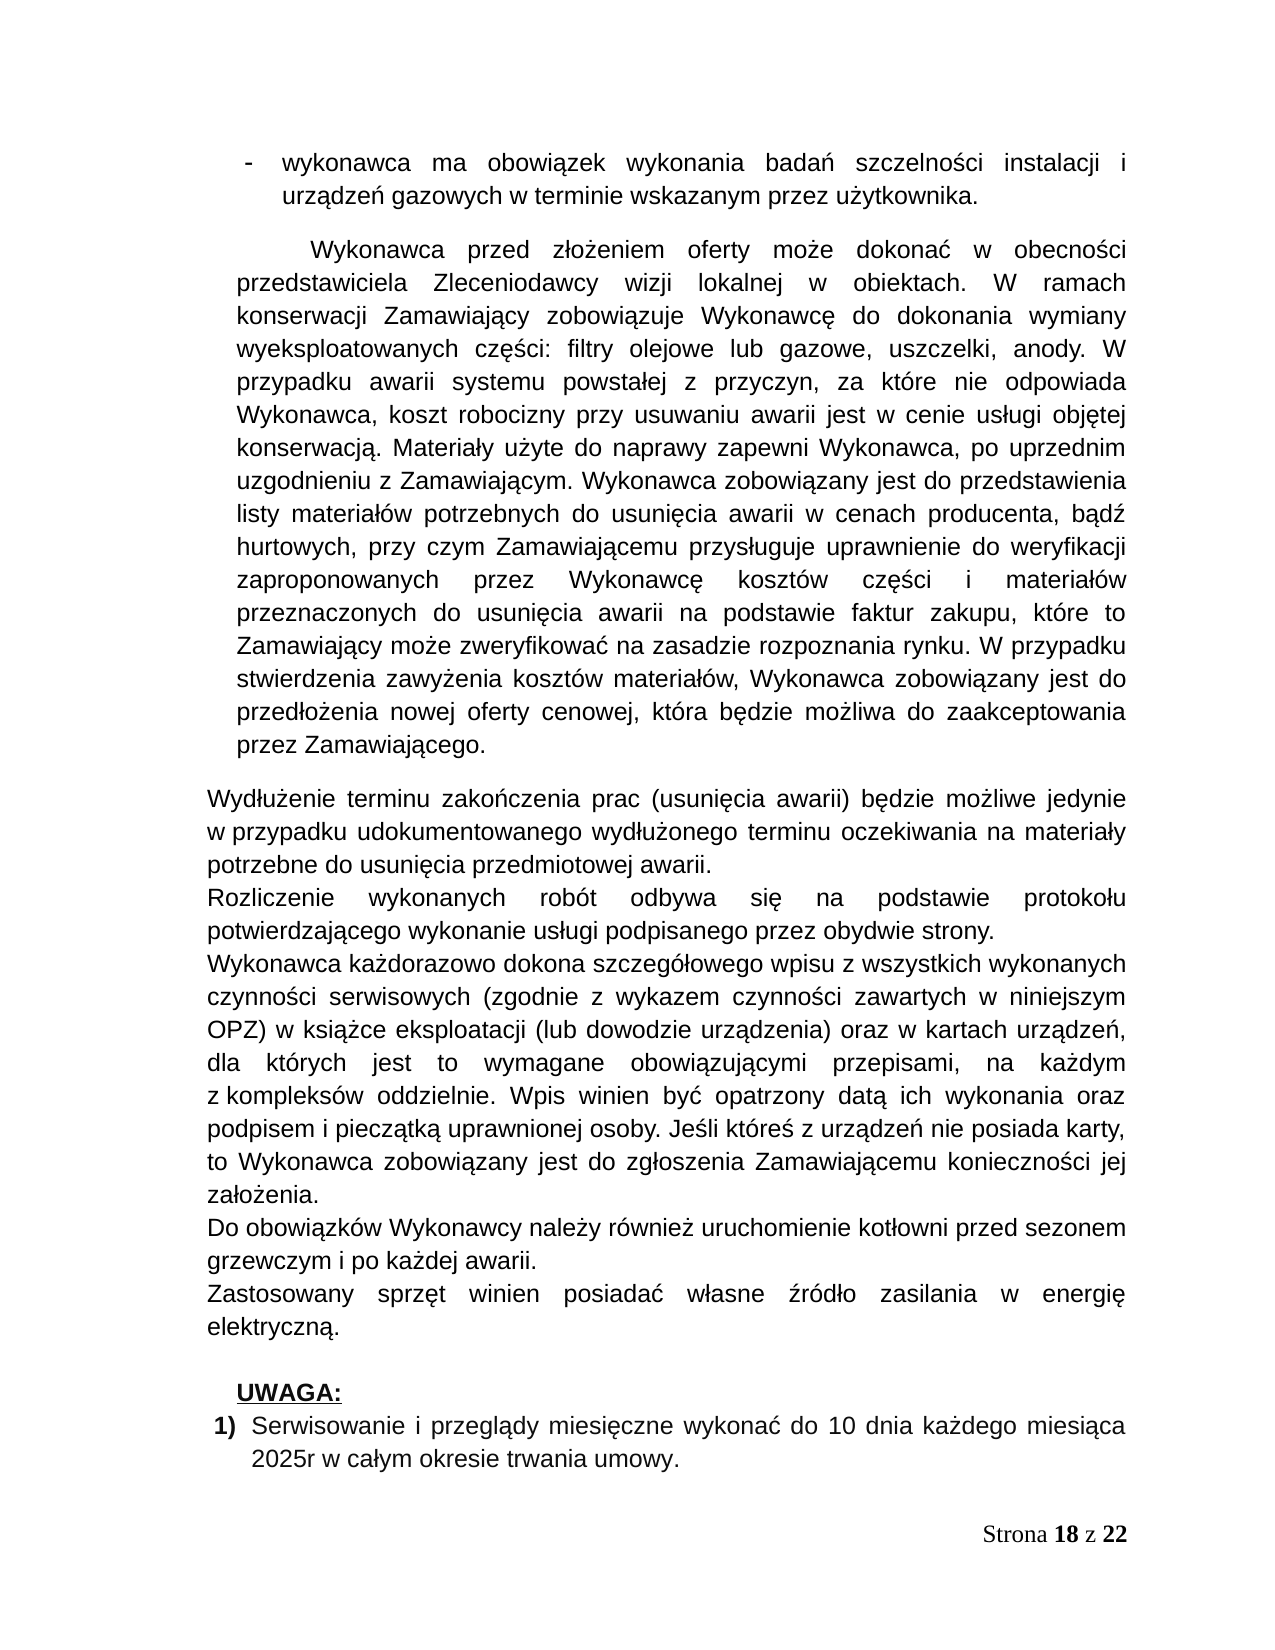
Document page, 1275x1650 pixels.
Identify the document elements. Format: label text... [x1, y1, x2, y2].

text Zastosowany sprzęt winien posiadać własne źródło zasilania w energię elektryczną. [207, 1279, 1127, 1341]
text Rozliczenie wykonanych robót odbywa się na podstawie protokołu potwierdzającego wykonanie usługi podpisanego przez obydwie strony. [207, 883, 1127, 945]
text Do obowiązków Wykonawcy należy również uruchomienie kotłowni przed sezonem grzewczym i po każdej awarii. [207, 1213, 1127, 1275]
text Wykonawca przed złożeniem oferty może dokonać w obecności przedstawiciela Zleceniodawcy wizji lokalnej w obiektach. W ramach konserwacji Zamawiający zobowiązuje Wykonawcę do dokonania wymiany wyeksploatowanych części: filtry olejowe lub gazowe, uszczelki, anody. W przypadku awarii systemu powstałej z przyczyn, za które nie odpowiada Wykonawca, koszt robocizny przy usuwaniu awarii jest w cenie usługi objętej konserwacją. Materiały użyte do naprawy zapewni Wykonawca, po uprzednim uzgodnieniu z Zamawiającym. Wykonawca zobowiązany jest do przedstawienia listy materiałów potrzebnych do usunięcia awarii w cenach producenta, bądź hurtowych, przy czym Zamawiającemu przysługuje uprawnienie do weryfikacji zaproponowanych przez Wykonawcę kosztów części i materiałów przeznaczonych do usunięcia awarii na podstawie faktur zakupu, które to Zamawiający może zweryfikować na zasadzie rozpoznania rynku. W przypadku stwierdzenia zawyżenia kosztów materiałów, Wykonawca zobowiązany jest do przedłożenia nowej oferty cenowej, która będzie możliwa do zaakceptowania przez Zamawiającego. [236, 235, 1127, 759]
text Wykonawca każdorazowo dokona szczegółowego wpisu z wszystkich wykonanych czynności serwisowych (zgodnie z wykazem czynności zawartych w niniejszym OPZ) w książce eksploatacji (lub dowodzie urządzenia) oraz w kartach urządzeń, dla których jest to wymagane obowiązującymi przepisami, na każdym z kompleksów oddzielnie. Wpis winien być opatrzony datą ich wykonania oraz podpisem i pieczątką uprawnionej osoby. Jeśli któreś z urządzeń nie posiada karty, to Wykonawca zobowiązany jest do zgłoszenia Zamawiającemu konieczności jej założenia. [207, 949, 1127, 1209]
text Wydłużenie terminu zakończenia prac (usunięcia awarii) będzie możliwe jedynie w przypadku udokumentowanego wydłużonego terminu oczekiwania na materiały potrzebne do usunięcia przedmiotowej awarii. [207, 784, 1127, 879]
list Serwisowanie i przeglądy miesięczne wykonać do 10 dnia każdego miesiąca 2025r w całym okresie trwania umowy. [214, 1411, 1127, 1473]
text UWAGA: [236, 1378, 1127, 1407]
list wykonawca ma obowiązek wykonania badań szczelności instalacji i urządzeń gazowych w terminie wskazanym przez użytkownika. [244, 148, 1127, 209]
